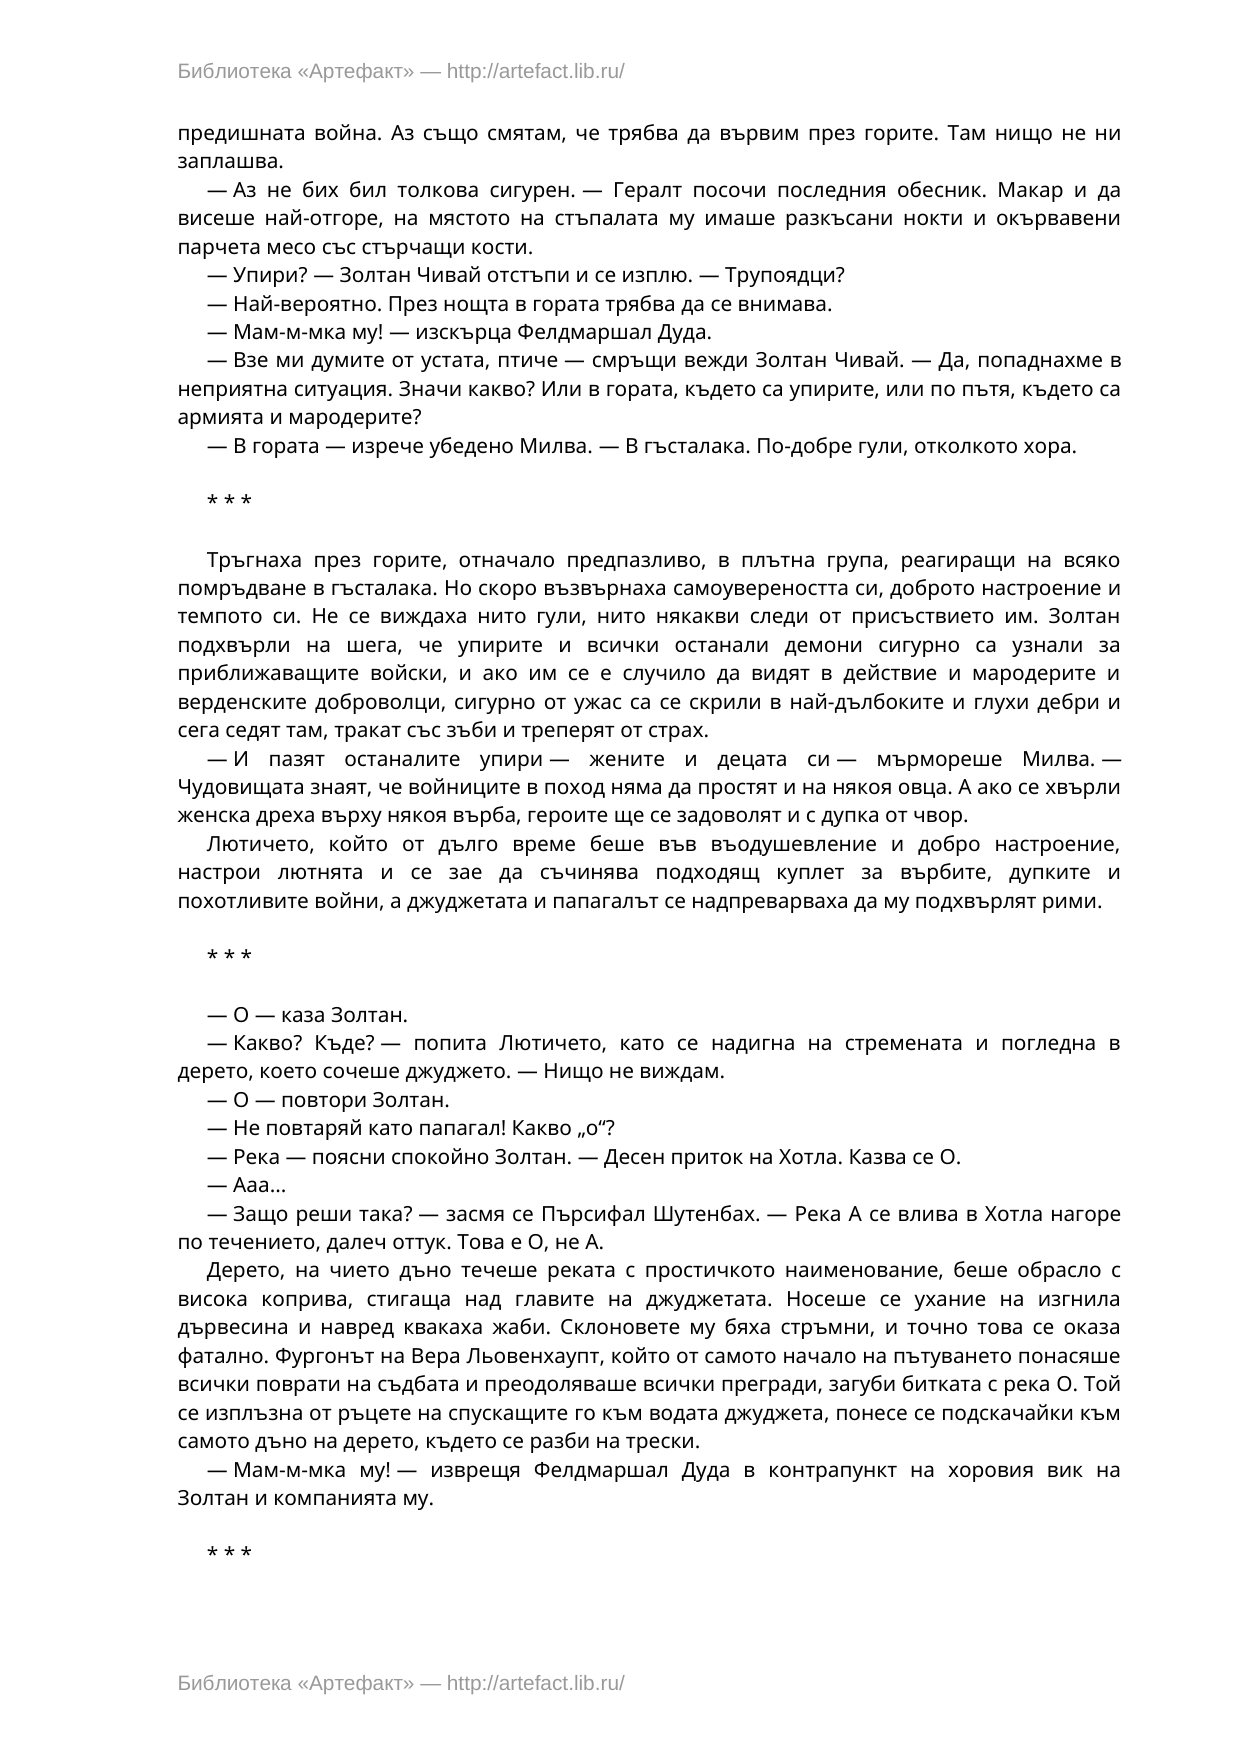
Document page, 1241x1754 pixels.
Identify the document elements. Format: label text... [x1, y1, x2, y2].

text — О — каза Золтан. [177, 1000, 1122, 1028]
subtitle * * * [177, 1540, 1122, 1568]
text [177, 118, 1122, 175]
text — О — повтори Золтан. [177, 1085, 1122, 1113]
text — Защо реши така? — засмя се Пърсифал Шутенбах. — Река А се влива в Хотла нагоре по течението, далеч оттук. Това е О, не А. [177, 1199, 1122, 1256]
text — И пазят останалите упири — жените и децата си — мърмореше Милва. — Чудовищата знаят, че войниците в поход няма да простят и на някоя овца. А ако се хвърли женска дреха върху някоя върба, героите ще се задоволят и с дупка от чвор. [177, 744, 1122, 829]
text — Аз не бих бил толкова сигурен. — Гералт посочи последния обесник. Макар и да висеше най-отгоре, на мястото на стъпалата му имаше разкъсани нокти и окървавени парчета месо със стърчащи кости. [177, 175, 1122, 260]
text Лютичето, който от дълго време беше във въодушевление и добро настроение, настрои лютнята и се зае да съчинява подходящ куплет за върбите, дупките и похотливите войни, а джуджетата и папагалът се надпреварваха да му подхвърлят рими. [177, 829, 1122, 914]
text Тръгнаха през горите, отначало предпазливо, в плътна група, реагиращи на всяко помръдване в гъсталака. Но скоро възвърнаха самоувереността си, доброто настроение и темпото си. Не се виждаха нито гули, нито някакви следи от присъствието им. Золтан подхвърли на шега, че упирите и всички останали демони сигурно са узнали за приближаващите войски, и ако им се е случило да видят в действие и мародерите и верденските доброволци, сигурно от ужас са се скрили в най-дълбоките и глухи дебри и сега седят там, тракат със зъби и треперят от страх. [177, 545, 1122, 744]
text — Не повтаряй като папагал! Какво „о“? [177, 1113, 1122, 1142]
text — Какво? Къде? — попита Лютичето, като се надигна на стремената и погледна в дерето, което сочеше джуджето. — Нищо не виждам. [177, 1028, 1122, 1085]
subtitle * * * [177, 943, 1122, 971]
text — Упири? — Золтан Чивай отстъпи и се изплю. — Трупоядци? [177, 260, 1122, 289]
text — В гората — изрече убедено Милва. — В гъсталака. По-добре гули, отколкото хора. [177, 431, 1122, 459]
text — Мам-м-мка му! — изврещя Фелдмаршал Дуда в контрапункт на хоровия вик на Золтан и компанията му. [177, 1455, 1122, 1512]
text — Ааа... [177, 1170, 1122, 1199]
text — Река — поясни спокойно Золтан. — Десен приток на Хотла. Казва се О. [177, 1142, 1122, 1170]
subtitle * * * [177, 488, 1122, 516]
text — Мам-м-мка му! — изскърца Фелдмаршал Дуда. [177, 317, 1122, 346]
text — Най-вероятно. През нощта в гората трябва да се внимава. [177, 289, 1122, 317]
text — Взе ми думите от устата, птиче — смръщи вежди Золтан Чивай. — Да, попаднахме в неприятна ситуация. Значи какво? Или в гората, където са упирите, или по пътя, където са армията и мародерите? [177, 346, 1122, 431]
text Дерето, на чието дъно течеше реката с простичкото наименование, беше обрасло с висока коприва, стигаща над главите на джуджетата. Носеше се ухание на изгнила дървесина и навред квакаха жаби. Склоновете му бяха стръмни, и точно това се оказа фатално. Фургонът на Вера Льовенхаупт, който от самото начало на пътуването понасяше всички поврати на съдбата и преодоляваше всички прегради, загуби битката с река О. Той се изплъзна от ръцете на спускащите го към водата джуджета, понесе се подскачайки към самото дъно на дерето, където се разби на трески. [177, 1256, 1122, 1455]
